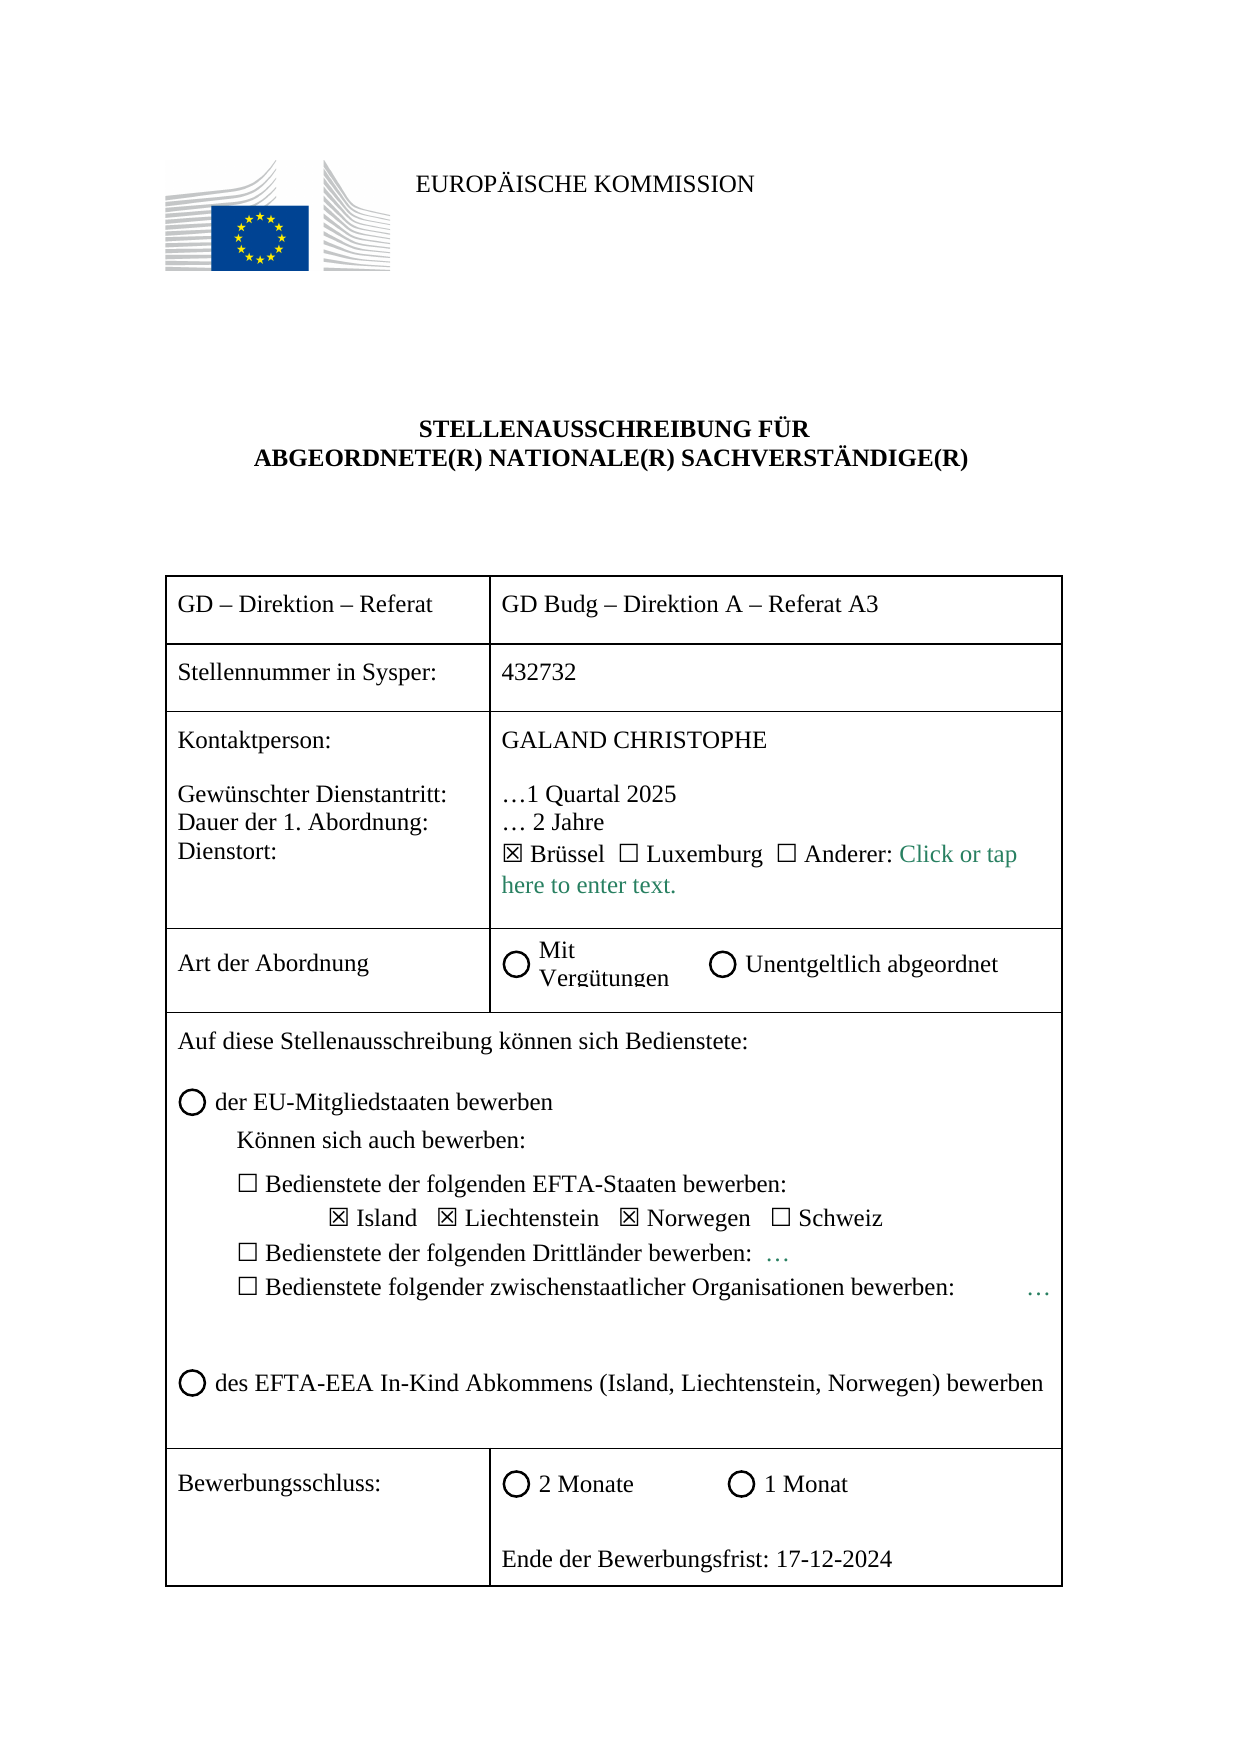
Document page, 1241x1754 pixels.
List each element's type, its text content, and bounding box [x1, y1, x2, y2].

table_cell [491, 929, 1061, 1012]
table_cell Ende der Bewerbungsfrist: [491, 1449, 1061, 1585]
table_cell Auf diese Stellenausschreibung können sich Bedienstete: Können sich auch bewerben: Bedienstete der folgenden EFTA-Staaten bewerben: Island Liechtenstein Norwegen Schweiz Bedienstete der folgenden Drittländer bewerben: Bedienstete folgender zwischenstaatlicher Organisationen bewerben: [167, 1013, 1061, 1447]
table_header GD – Direktion – Referat [167, 577, 489, 643]
picture [165, 160, 391, 271]
table_cell Stellennummer in Sysper: [167, 645, 489, 711]
table_cell Bewerbungsschluss: [167, 1449, 489, 1585]
table_cell Art der Abordnung [167, 929, 489, 1012]
table_cell Kontaktperson: Gewünschter Dienstantritt: Dauer der 1. Abordnung: Dienstort: [167, 712, 489, 928]
table_cell Quartal 2 Jahre Brüssel Luxemburg Anderer: [491, 712, 1061, 928]
